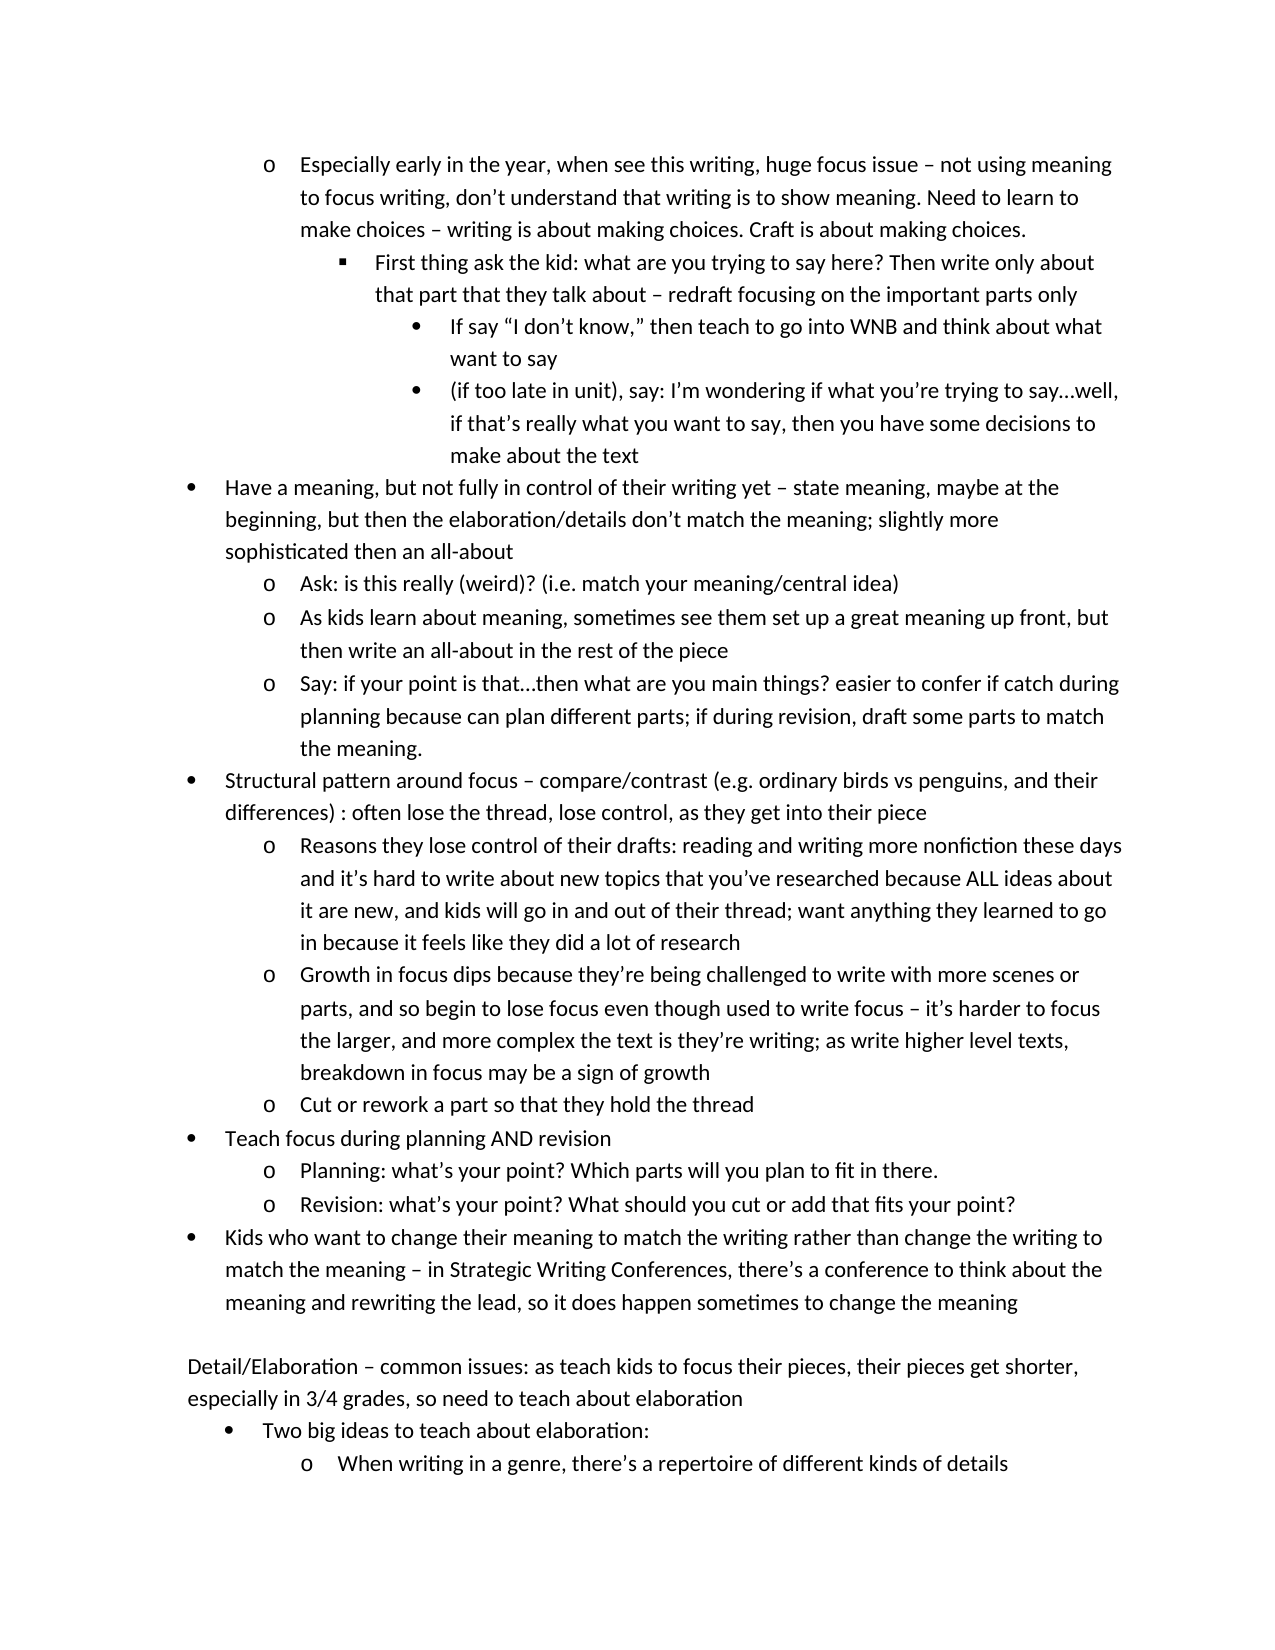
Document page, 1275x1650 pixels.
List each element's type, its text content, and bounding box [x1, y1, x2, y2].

list Especially early in the year, when see this writing, huge focus issue – not using meaning to focus writing, don’t understand that writing is to show meaning. Need to learn to make choices – writing is about making choices. Craft is about making choices. [262, 150, 1125, 243]
list When writing in a genre, there’s a repertoire of different kinds of details [300, 1449, 1125, 1478]
list If say “I don’t know,” then teach to go into WNB and think about what want to say [412, 312, 1125, 372]
list Reasons they lose control of their drafts: reading and writing more nonfiction these days and it’s hard to write about new topics that you’ve researched because ALL ideas about it are new, and kids will go in and out of their thread; want anything they learned to go in because it feels like they did a lot of research [262, 831, 1125, 956]
list First thing ask the kid: what are you trying to say here? Then write only about that part that they talk about – redraft focusing on the important parts only [337, 248, 1125, 308]
list Cut or rework a part so that they hold the thread [262, 1091, 1125, 1120]
list (if too late in unit), say: I’m wondering if what you’re trying to say…well, if that’s really what you want to say, then you have some decisions to make about the text [412, 376, 1125, 469]
list Planning: what’s your point? Which parts will you plan to fit in there. [262, 1156, 1125, 1185]
list Say: if your point is that…then what are you main things? easier to confer if catch during planning because can plan different parts; if during revision, draft some parts to match the meaning. [262, 669, 1125, 762]
list Structural pattern around focus – compare/contrast (e.g. ordinary birds vs penguins, and their differences) : often lose the thread, lose control, as they get into their piece [187, 766, 1125, 827]
list Have a meaning, but not fully in control of their writing yet – state meaning, maybe at the beginning, but then the elaboration/details don’t match the meaning; slightly more sophisticated then an all-about [187, 473, 1125, 565]
text Detail/Elaboration – common issues: as teach kids to focus their pieces, their pieces get shorter, especially in 3/4 grades, so need to teach about elaboration [187, 1352, 1125, 1412]
list Two big ideas to teach about elaboration: [225, 1416, 1125, 1444]
list Revision: what’s your point? What should you cut or add that fits your point? [262, 1190, 1125, 1219]
list Teach focus during planning AND revision [187, 1124, 1125, 1152]
list As kids learn about meaning, sometimes see them set up a great meaning up front, but then write an all-about in the rest of the piece [262, 603, 1125, 664]
list Growth in focus dips because they’re being challenged to write with more scenes or parts, and so begin to lose focus even though used to write focus – it’s harder to focus the larger, and more complex the text is they’re writing; as write higher level texts, breakdown in focus may be a sign of growth [262, 961, 1125, 1086]
list Kids who want to change their meaning to match the writing rather than change the writing to match the meaning – in Strategic Writing Conferences, there’s a conference to think about the meaning and rewriting the lead, so it does happen sometimes to change the meaning [187, 1223, 1125, 1316]
list Ask: is this really (weird)? (i.e. match your meaning/central idea) [262, 569, 1125, 599]
